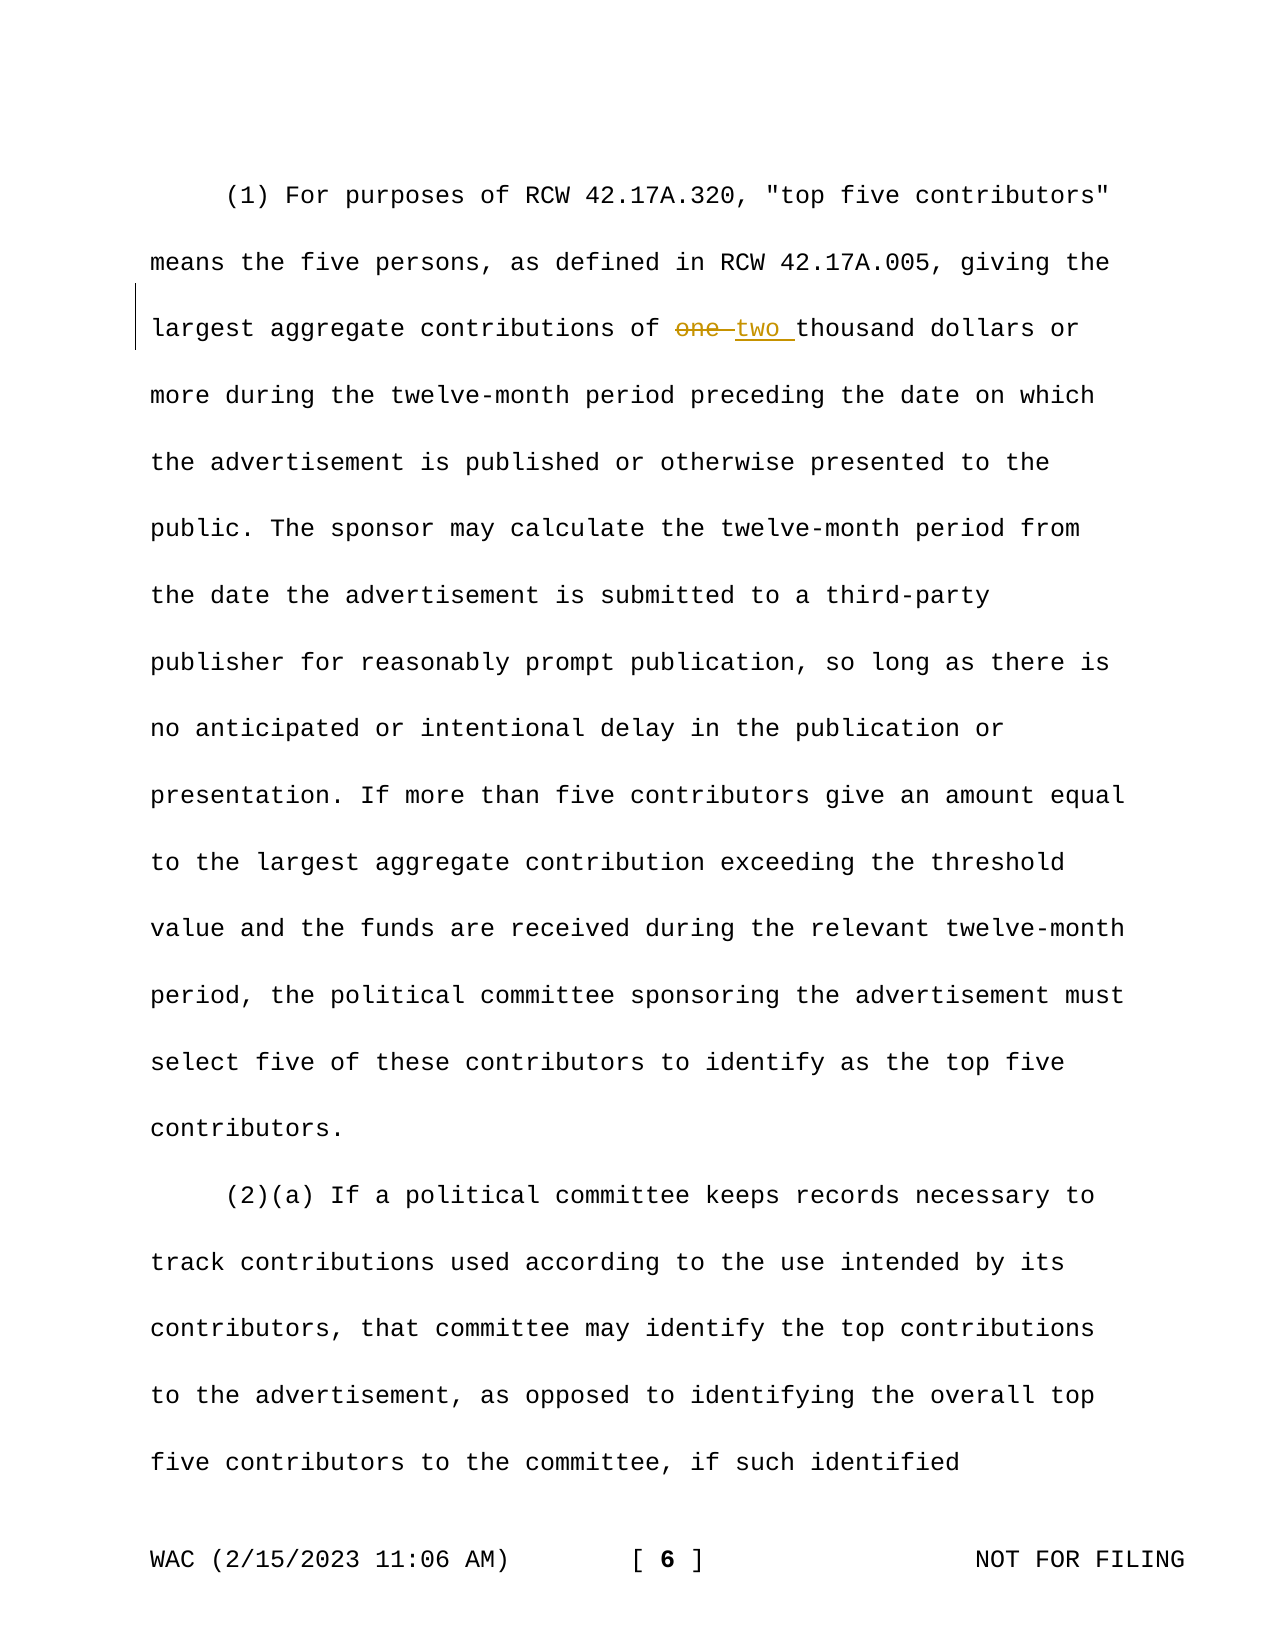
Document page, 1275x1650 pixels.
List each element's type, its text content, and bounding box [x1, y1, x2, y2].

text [150, 1150, 1125, 1483]
text (1) For purposes of RCW 42.17A.320, "top five contributors" means the five persons, as defined in RCW 42.17A.005, giving the largest aggregate contributions of thousand dollars or more during the twelve-month period preceding the date on which the advertisement is published or otherwise presented to the public. The sponsor may calculate the twelve-month period from the date the advertisement is submitted to a third-party publisher for reasonably prompt publication, so long as there is no anticipated or intentional delay in the publication or presentation. If more than five contributors give an amount equal to the largest aggregate contribution exceeding the threshold value and the funds are received during the relevant twelve-month period, the political committee sponsoring the advertisement must select five of these contributors to identify as the top five contributors. [150, 150, 1125, 1150]
